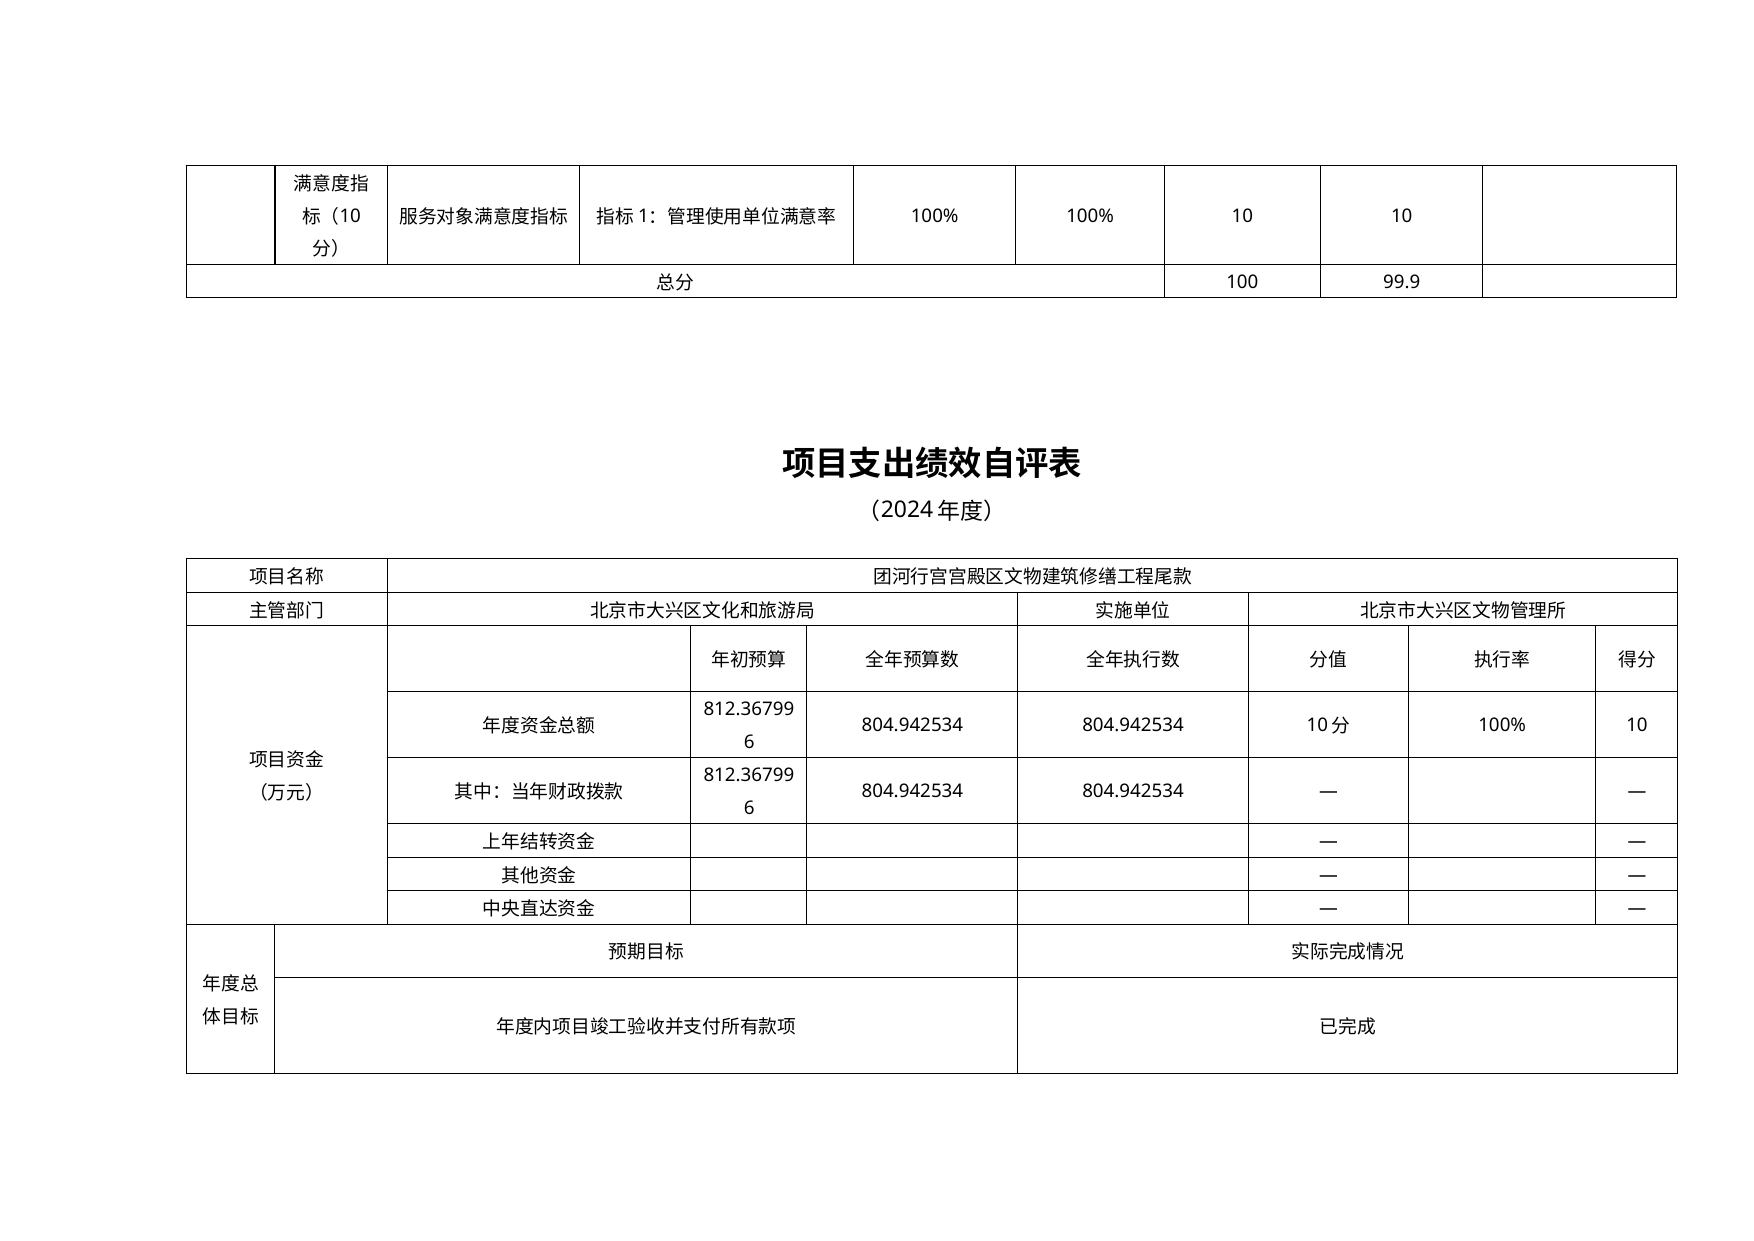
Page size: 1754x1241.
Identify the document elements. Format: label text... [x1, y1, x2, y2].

table_cell [1409, 824, 1595, 857]
table_cell [691, 824, 806, 857]
table_cell 上年结转资金 [388, 824, 690, 857]
table_cell [807, 891, 1017, 924]
table_cell [691, 858, 806, 890]
table_cell [691, 891, 806, 924]
table_cell — [1249, 824, 1408, 857]
table_cell 服务对象满意度指标 [388, 166, 579, 264]
table_cell — [1249, 858, 1408, 890]
table_cell — [1249, 758, 1408, 823]
table_cell 全年预算数 [807, 626, 1017, 691]
table_header 项目支出绩效自评表 [186, 428, 1678, 493]
table_cell 中央直达资金 [388, 891, 690, 924]
table_cell 10 [1165, 166, 1320, 264]
table_cell 804.942534 [1018, 692, 1248, 757]
table_cell [1409, 858, 1595, 890]
table_cell 执行率 [1409, 626, 1595, 691]
table_cell 已完成 [1018, 978, 1677, 1073]
table_cell [807, 824, 1017, 857]
table_cell [1409, 891, 1595, 924]
table_cell 10 [1321, 166, 1482, 264]
table_cell 804.942534 [807, 692, 1017, 757]
table_cell [1018, 824, 1248, 857]
table_cell 实施单位 [1018, 593, 1248, 625]
table_cell 北京市大兴区文物管理所 [1249, 593, 1677, 625]
table_cell 主管部门 [187, 593, 387, 625]
table_cell — [1596, 758, 1677, 823]
table_cell 北京市大兴区文化和旅游局 [388, 593, 1017, 625]
table_cell [388, 626, 690, 691]
table_cell 812.367996 [691, 692, 806, 757]
table_cell 100% [1409, 692, 1595, 757]
table_cell 年初预算 [691, 626, 806, 691]
table_cell [1409, 758, 1595, 823]
table_cell 804.942534 [1018, 758, 1248, 823]
table_cell 812.367996 [691, 758, 806, 823]
table_cell （2024年度） [186, 493, 1678, 558]
table_cell 其他资金 [388, 858, 690, 890]
table_cell 100 [1165, 265, 1320, 297]
table_cell — [1596, 858, 1677, 890]
table_cell 得分 [1596, 626, 1677, 691]
table_cell 项目名称 [187, 559, 387, 592]
table_cell 实际完成情况 [1018, 925, 1677, 977]
table_cell 预期目标 [275, 925, 1017, 977]
table_cell 满意度指标（10分） [276, 166, 387, 264]
table_cell 804.942534 [807, 758, 1017, 823]
table_cell 年度资金总额 [388, 692, 690, 757]
table_cell — [1249, 891, 1408, 924]
table_cell 团河行宫宫殿区文物建筑修缮工程尾款 [388, 559, 1677, 592]
table_cell 总分 [187, 265, 1164, 297]
table_cell 分值 [1249, 626, 1408, 691]
table_cell [807, 858, 1017, 890]
table_cell 10分 [1249, 692, 1408, 757]
table_cell 指标1：管理使用单位满意率 [580, 166, 853, 264]
table_cell 项目资金 （万元） [187, 626, 387, 924]
table_cell — [1596, 891, 1677, 924]
table_cell [1483, 166, 1676, 264]
table_cell 其中：当年财政拨款 [388, 758, 690, 823]
table_cell 100% [854, 166, 1015, 264]
table_cell [1018, 891, 1248, 924]
table_cell 99.9 [1321, 265, 1482, 297]
table_cell 年度总体目标 [187, 925, 274, 1073]
table_cell 100% [1016, 166, 1164, 264]
table_cell [1483, 265, 1676, 297]
table_cell [1018, 858, 1248, 890]
table_cell — [1596, 824, 1677, 857]
table_cell 全年执行数 [1018, 626, 1248, 691]
table_cell 10 [1596, 692, 1677, 757]
table_cell 年度内项目竣工验收并支付所有款项 [275, 978, 1017, 1073]
